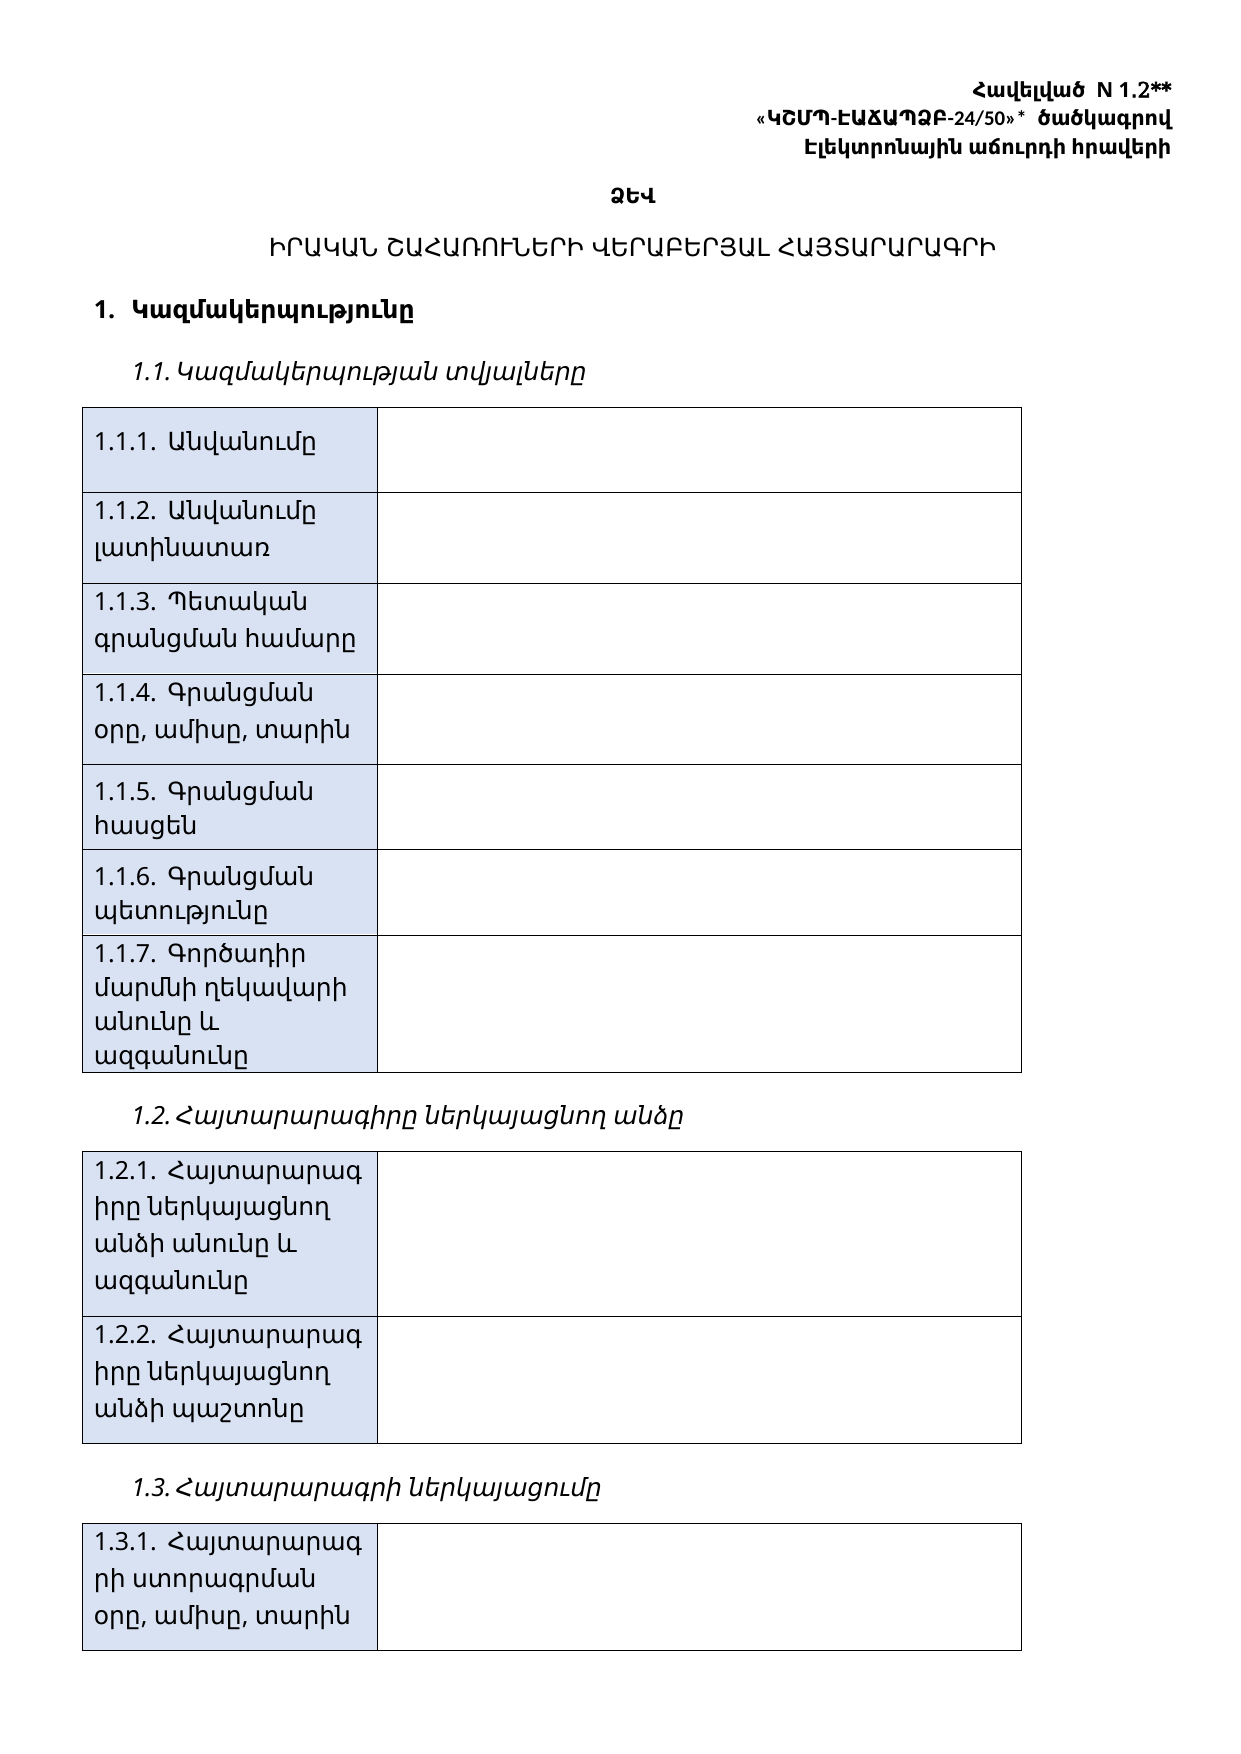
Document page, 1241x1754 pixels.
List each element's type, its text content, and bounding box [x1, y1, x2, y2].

text Էլեկտրոնային աճուրդի հրավերի [94, 132, 1171, 160]
table_header Հայտարարագրի ստորագրման օրը, ամիսը, տարին [83, 1524, 377, 1650]
list Հայտարարագիրը ներկայացնող անձը [131, 1098, 1171, 1132]
table_cell [378, 765, 1021, 849]
table_cell [378, 584, 1021, 673]
table_header Անվանումը [83, 408, 377, 492]
table_cell [378, 1317, 1021, 1443]
table_cell Գործադիր մարմնի ղեկավարի անունը և ազգանունը [83, 936, 377, 1072]
table_cell Հայտարարագիրը ներկայացնող անձի պաշտոնը [83, 1317, 377, 1443]
text ԻՐԱԿԱՆ ՇԱՀԱՌՈՒՆԵՐԻ ՎԵՐԱԲԵՐՅԱԼ ՀԱՅՏԱՐԱՐԱԳՐԻ [94, 233, 1171, 262]
text Հավելված N 1․2** [94, 75, 1171, 103]
table_cell [378, 675, 1021, 764]
list Կազմակերպության տվյալները [131, 353, 1171, 387]
table_cell Պետական գրանցման համարը [83, 584, 377, 673]
table_header [378, 1152, 1021, 1316]
table_header [378, 408, 1021, 492]
table_cell Գրանցման հասցեն [83, 765, 377, 849]
table_header Հայտարարագիրը ներկայացնող անձի անունը և ազգանունը [83, 1152, 377, 1316]
text «ԿՇՄՊ-ԷԱՃԱՊՁԲ-24/50»* ծածկագրով [94, 103, 1171, 132]
table_header [378, 1524, 1021, 1650]
table_cell Անվանումը լատինատառ [83, 493, 377, 583]
table_cell [378, 850, 1021, 934]
table_cell Գրանցման պետությունը [83, 850, 377, 934]
table_cell Գրանցման օրը, ամիսը, տարին [83, 675, 377, 764]
text ՁԵՎ [94, 184, 1171, 209]
list Հայտարարագրի ներկայացումը [131, 1469, 1171, 1503]
table_cell [378, 936, 1021, 1072]
list Կազմակերպությունը [94, 291, 1171, 326]
table_cell [378, 493, 1021, 583]
